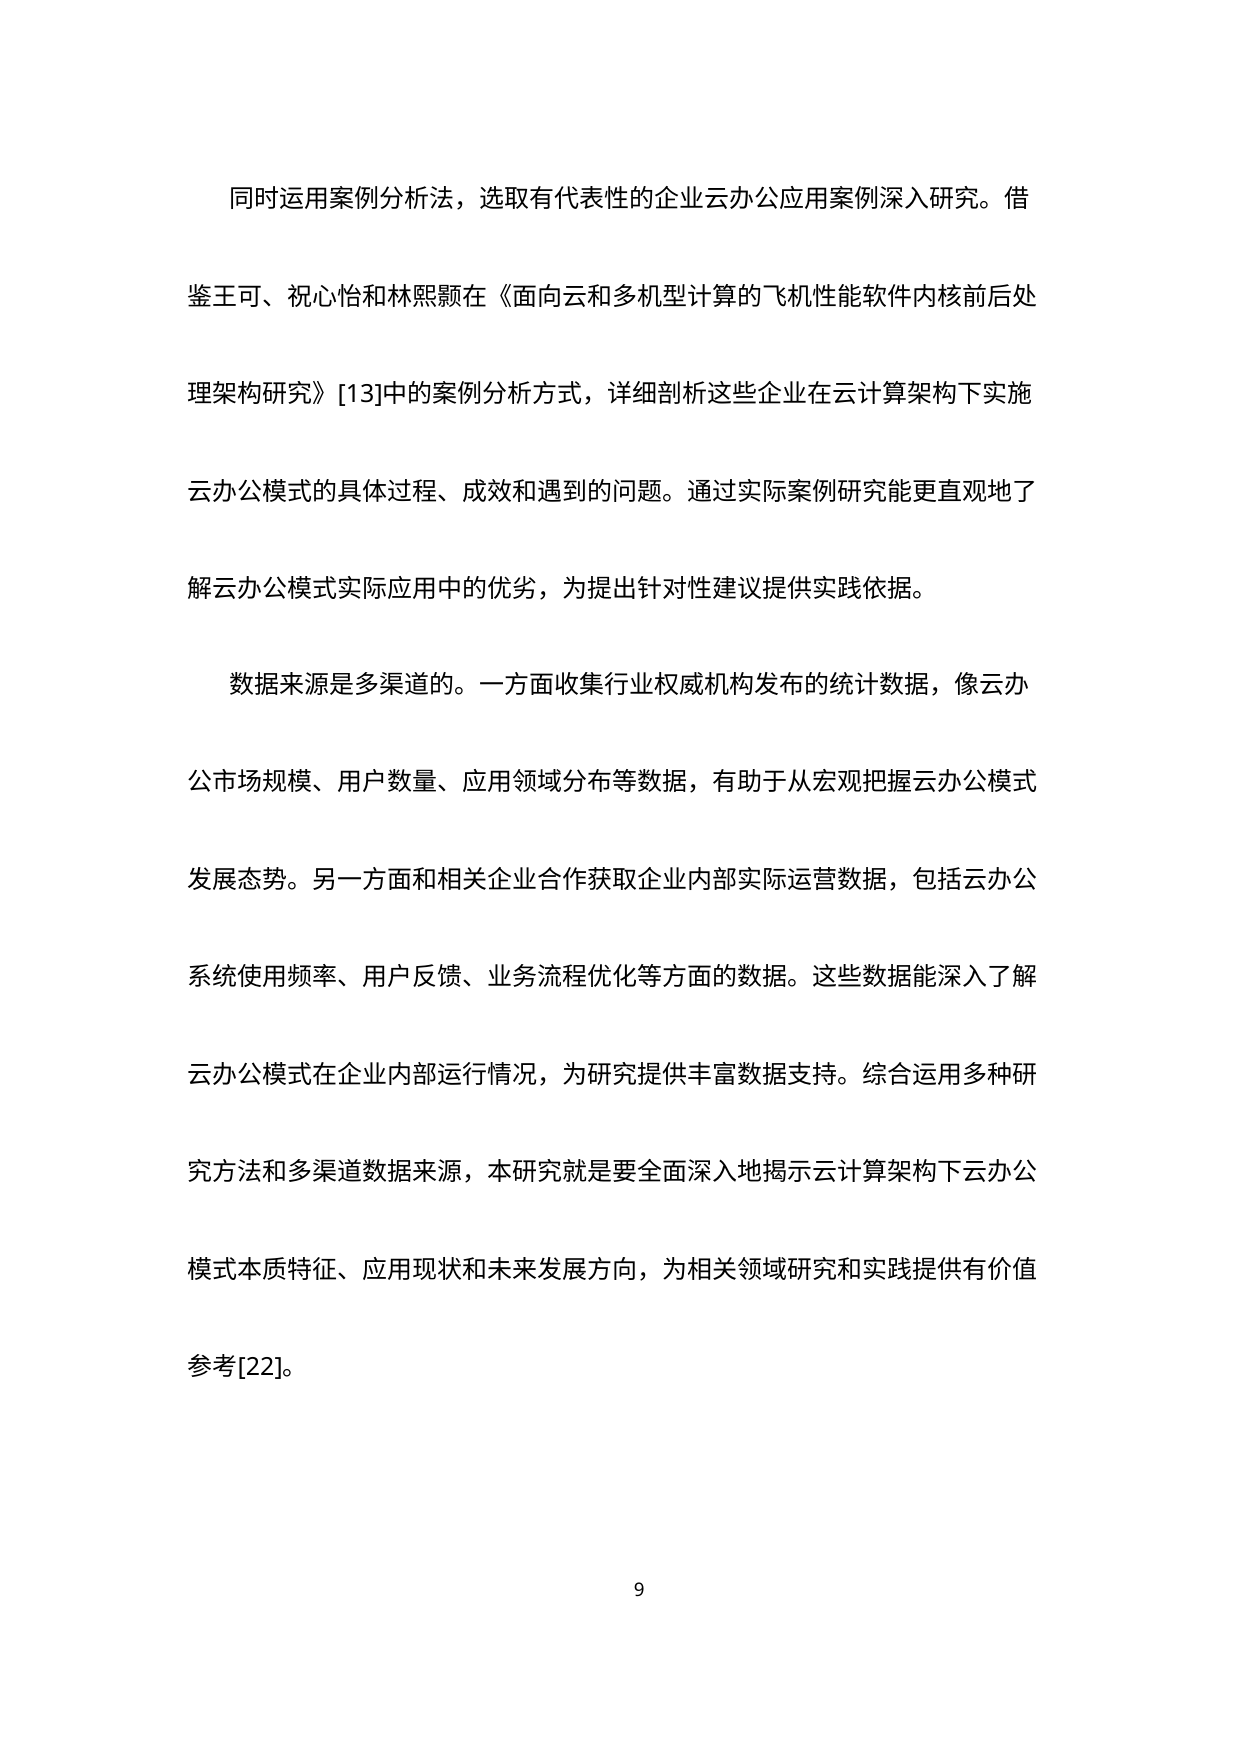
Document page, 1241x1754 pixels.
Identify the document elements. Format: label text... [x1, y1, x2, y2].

text 同时运用案例分析法，选取有代表性的企业云办公应用案例深入研究。借鉴王可、祝心怡和林熙颢在《面向云和多机型计算的飞机性能软件内核前后处理架构研究》[13]中的案例分析方式，详细剖析这些企业在云计算架构下实施云办公模式的具体过程、成效和遇到的问题。通过实际案例研究能更直观地了解云办公模式实际应用中的优劣，为提出针对性建议提供实践依据。 [187, 164, 1053, 619]
text 数据来源是多渠道的。一方面收集行业权威机构发布的统计数据，像云办公市场规模、用户数量、应用领域分布等数据，有助于从宏观把握云办公模式发展态势。另一方面和相关企业合作获取企业内部实际运营数据，包括云办公系统使用频率、用户反馈、业务流程优化等方面的数据。这些数据能深入了解云办公模式在企业内部运行情况，为研究提供丰富数据支持。综合运用多种研究方法和多渠道数据来源，本研究就是要全面深入地揭示云计算架构下云办公模式本质特征、应用现状和未来发展方向，为相关领域研究和实践提供有价值参考[22]。 [187, 650, 1053, 1397]
